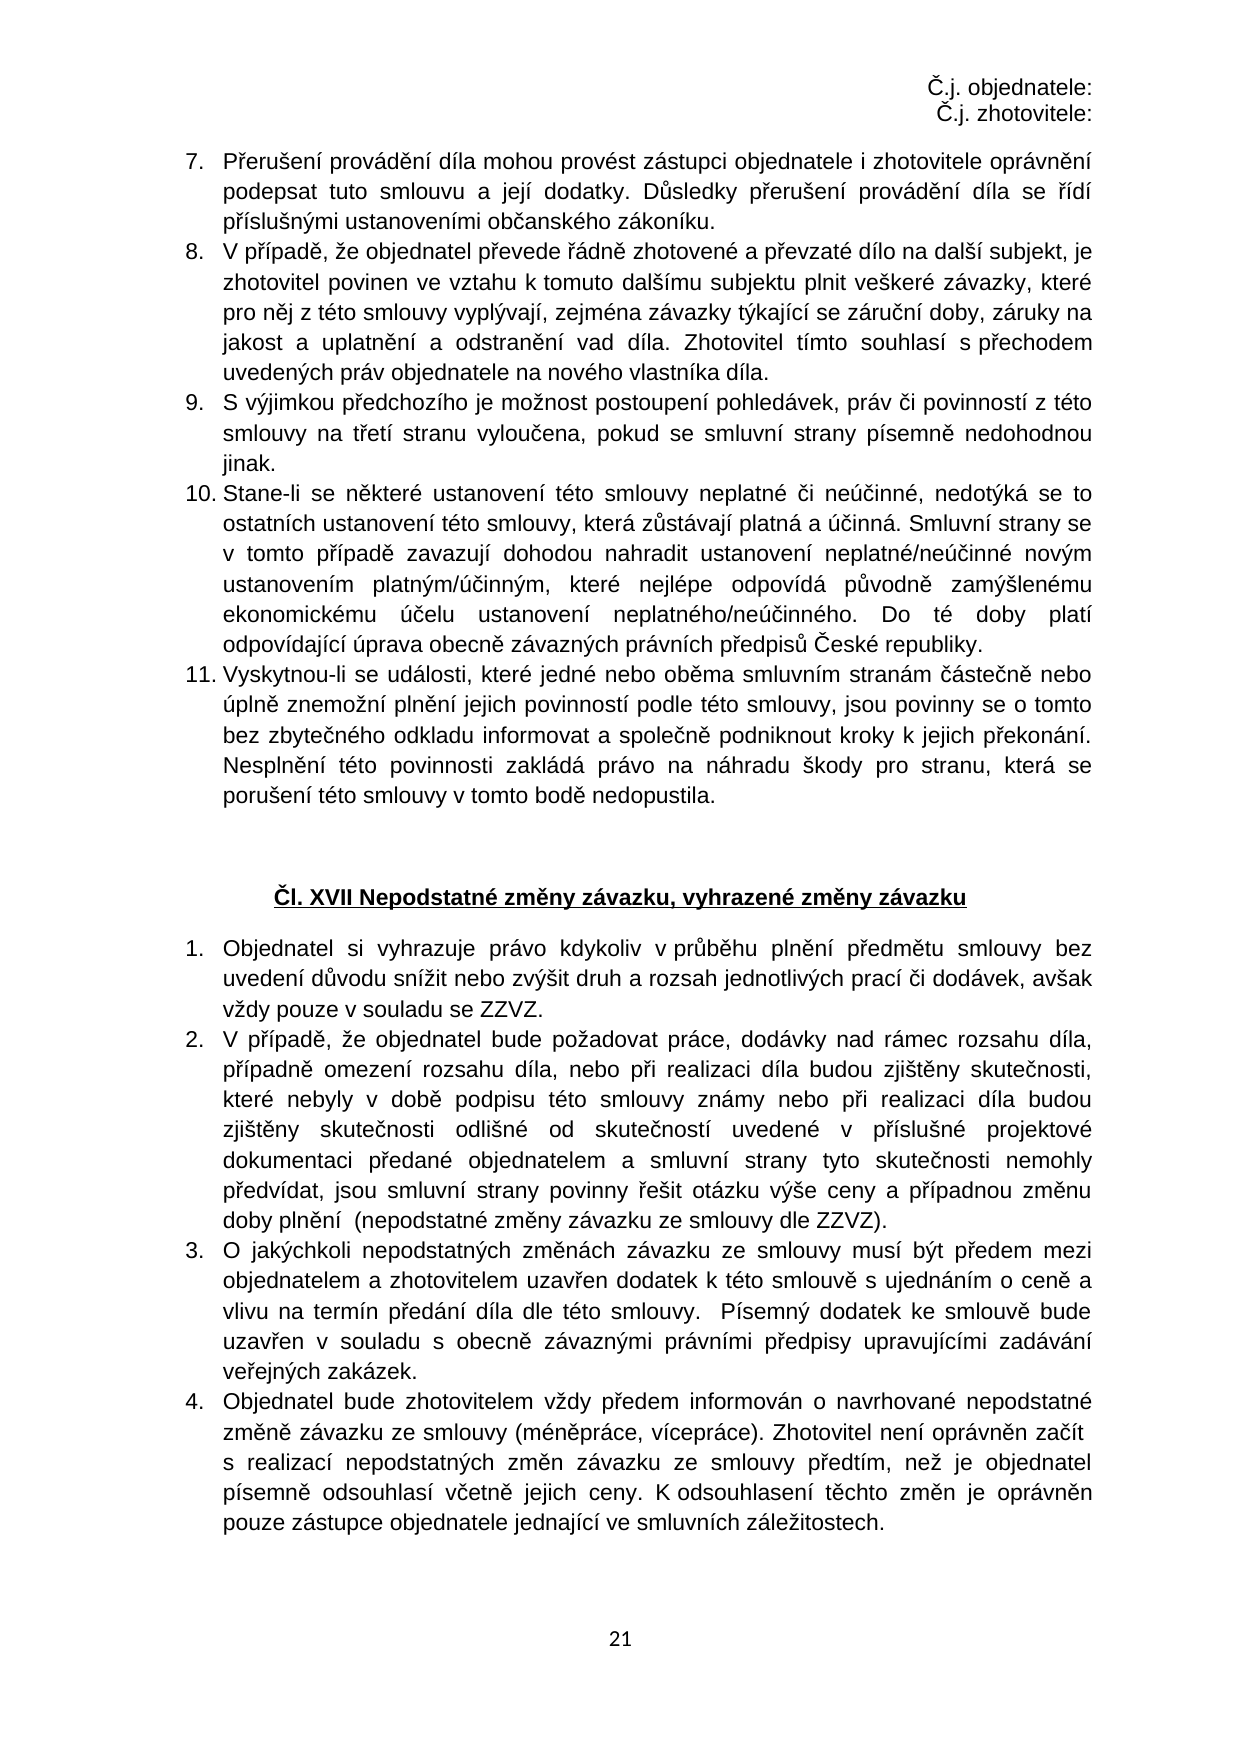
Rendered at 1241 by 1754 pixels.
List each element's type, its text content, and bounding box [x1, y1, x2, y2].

text Čl. XVII Nepodstatné změny závazku, vyhrazené změny závazku [148, 884, 1093, 910]
list S výjimkou předchozího je možnost postoupení pohledávek, práv či povinností z této smlouvy na třetí stranu vyloučena, pokud se smluvní strany písemně nedohodnou jinak. [185, 389, 1093, 476]
list O jakýchkoli nepodstatných změnách závazku ze smlouvy musí být předem mezi objednatelem a zhotovitelem uzavřen dodatek k této smlouvě s ujednáním o ceně a vlivu na termín předání díla dle této smlouvy. Písemný dodatek ke smlouvě bude uzavřen v souladu s obecně závaznými právními předpisy upravujícími zadávání veřejných zakázek. [185, 1237, 1093, 1384]
list Stane-li se některé ustanovení této smlouvy neplatné či neúčinné, nedotýká se to ostatních ustanovení této smlouvy, která zůstávají platná a účinná. Smluvní strany se v tomto případě zavazují dohodou nahradit ustanovení neplatné/neúčinné novým ustanovením platným/účinným, které nejlépe odpovídá původně zamýšlenému ekonomickému účelu ustanovení neplatného/neúčinného. Do té doby platí odpovídající úprava obecně závazných právních předpisů České republiky. [185, 480, 1093, 657]
list Objednatel bude zhotovitelem vždy předem informován o navrhované nepodstatné změně závazku ze smlouvy (méněpráce, vícepráce). Zhotovitel není oprávněn začít s realizací nepodstatných změn závazku ze smlouvy předtím, než je objednatel písemně odsouhlasí včetně jejich ceny. K odsouhlasení těchto změn je oprávněn pouze zástupce objednatele jednající ve smluvních záležitostech. [185, 1388, 1093, 1535]
list V případě, že objednatel bude požadovat práce, dodávky nad rámec rozsahu díla, případně omezení rozsahu díla, nebo při realizaci díla budou zjištěny skutečnosti, které nebyly v době podpisu této smlouvy známy nebo při realizaci díla budou zjištěny skutečnosti odlišné od skutečností uvedené v příslušné projektové dokumentaci předané objednatelem a smluvní strany tyto skutečnosti nemohly předvídat, jsou smluvní strany povinny řešit otázku výše ceny a případnou změnu doby plnění (nepodstatné změny závazku ze smlouvy dle ZZVZ). [185, 1026, 1093, 1233]
list Přerušení provádění díla mohou provést zástupci objednatele i zhotovitele oprávnění podepsat tuto smlouvu a její dodatky. Důsledky přerušení provádění díla se řídí příslušnými ustanoveními občanského zákoníku. [185, 148, 1093, 234]
list Objednatel si vyhrazuje právo kdykoliv v průběhu plnění předmětu smlouvy bez uvedení důvodu snížit nebo zvýšit druh a rozsah jednotlivých prací či dodávek, avšak vždy pouze v souladu se ZZVZ. [185, 935, 1093, 1022]
list V případě, že objednatel převede řádně zhotovené a převzaté dílo na další subjekt, je zhotovitel povinen ve vztahu k tomuto dalšímu subjektu plnit veškeré závazky, které pro něj z této smlouvy vyplývají, zejména závazky týkající se záruční doby, záruky na jakost a uplatnění a odstranění vad díla. Zhotovitel tímto souhlasí s přechodem uvedených práv objednatele na nového vlastníka díla. [185, 238, 1093, 385]
list Vyskytnou-li se události, které jedné nebo oběma smluvním stranám částečně nebo úplně znemožní plnění jejich povinností podle této smlouvy, jsou povinny se o tomto bez zbytečného odkladu informovat a společně podniknout kroky k jejich překonání. Nesplnění této povinnosti zakládá právo na náhradu škody pro stranu, která se porušení této smlouvy v tomto bodě nedopustila. [185, 661, 1093, 808]
